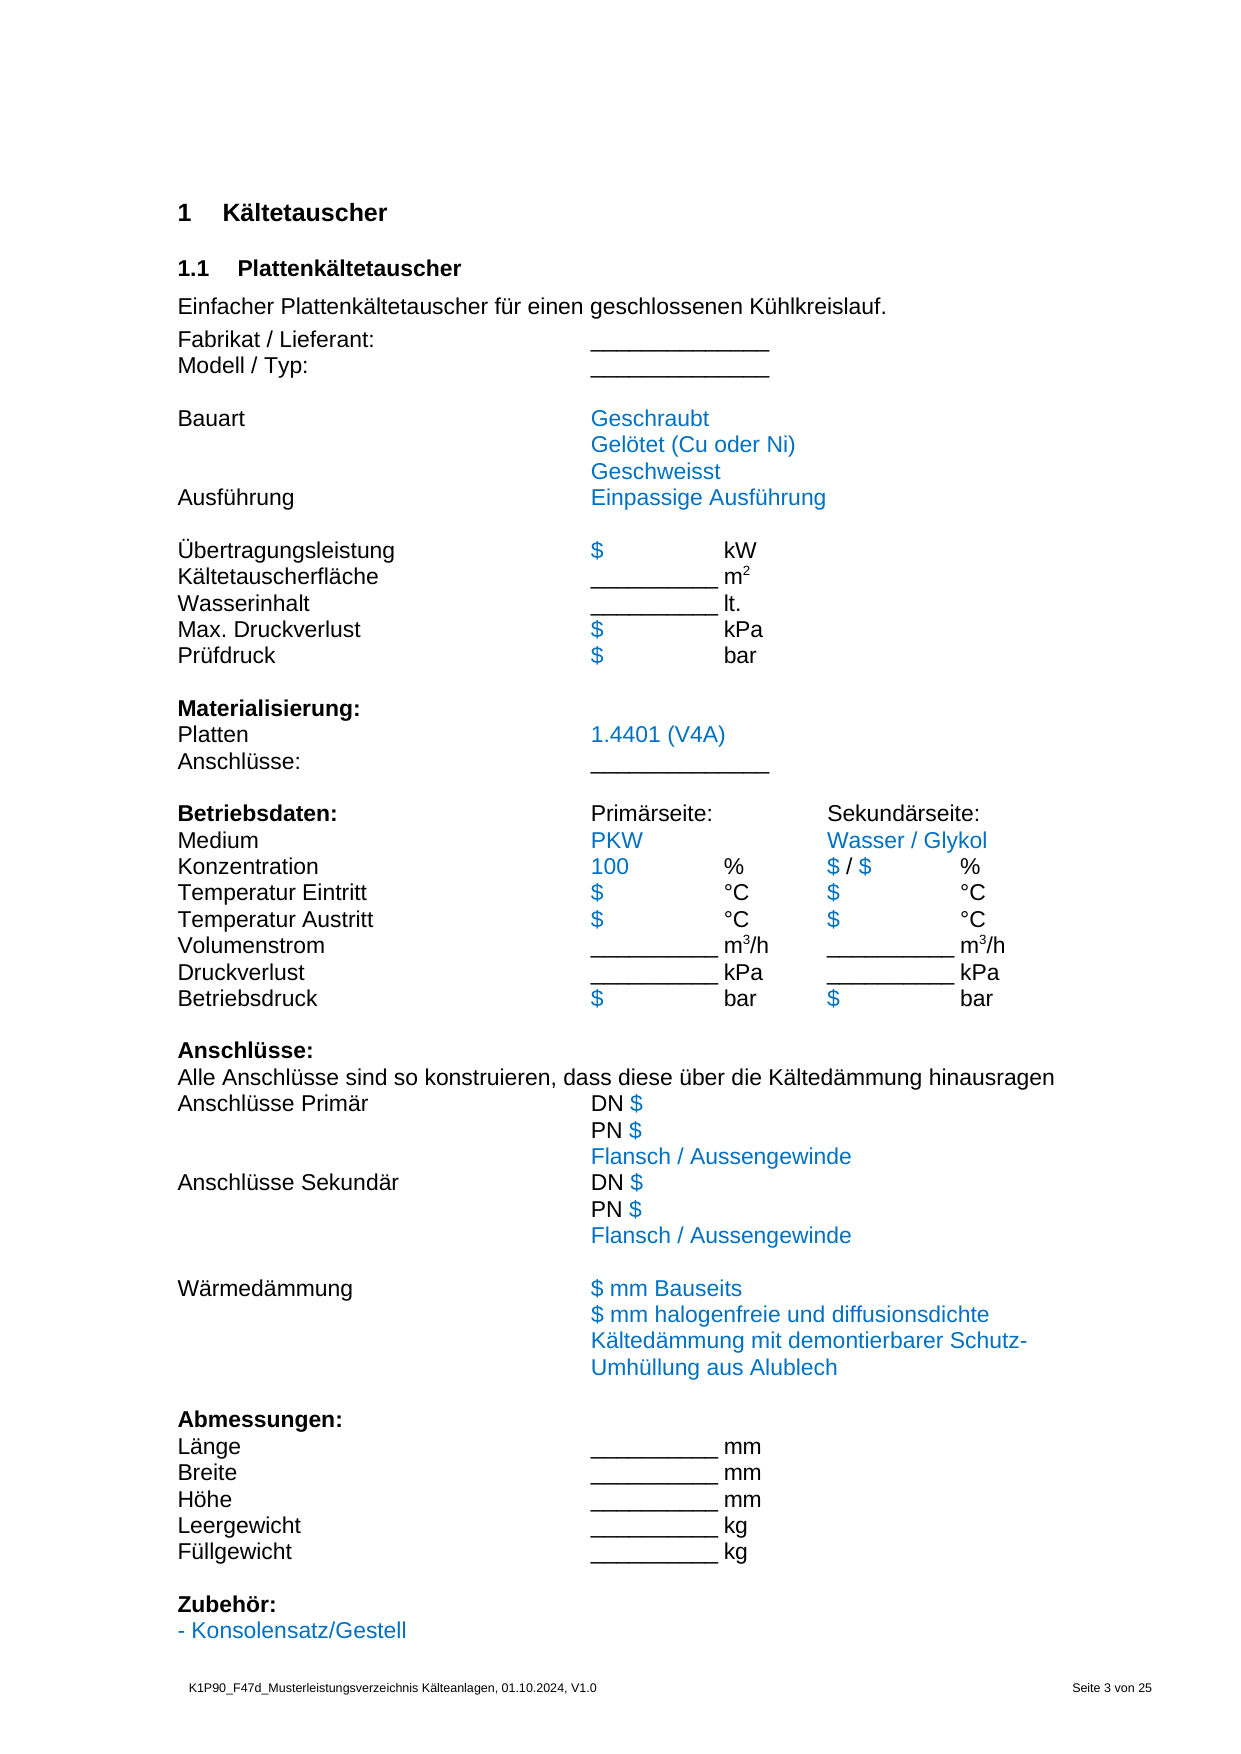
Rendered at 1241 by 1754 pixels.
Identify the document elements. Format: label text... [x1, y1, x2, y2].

subtitle Kältetauscher [177, 198, 1122, 227]
text Kältetauscherfläche __________ m2 [177, 563, 1122, 589]
text Anschlüsse: [177, 1037, 1122, 1064]
text Übertragungsleistung $ kW [177, 537, 1122, 563]
text Max. Druckverlust $ kPa [177, 616, 1122, 642]
text Anschlüsse Primär DN $ [177, 1090, 1122, 1117]
text Anschlüsse Sekundär DN $ [177, 1169, 1122, 1196]
text Länge __________ mm [177, 1433, 874, 1459]
text Flansch / Aussengewinde [177, 1143, 1122, 1169]
text Einfacher Plattenkältetauscher für einen geschlossenen Kühlkreislauf. [177, 293, 1122, 320]
text Höhe __________ mm [177, 1486, 874, 1512]
text Füllgewicht __________ kg [177, 1538, 874, 1564]
text Wärmedämmung $ mm Bauseits [177, 1275, 1122, 1301]
text Wasserinhalt __________ lt. [177, 589, 1122, 616]
text Gelötet (Cu oder Ni) [177, 431, 1122, 458]
text Leergewicht __________ kg [177, 1512, 874, 1538]
text Volumenstrom __________ m3/h __________ m3/h [177, 932, 1122, 958]
text Prüfdruck $ bar [177, 642, 1122, 668]
text Abmessungen: [177, 1406, 874, 1433]
text PN $ [177, 1196, 1122, 1222]
text $ mm halogenfreie und diffusionsdichte Kältedämmung mit demontierbarer Schutz-Umhüllung aus Alublech [591, 1301, 1122, 1380]
text Ausführung Einpassige Ausführung [177, 484, 1122, 510]
text PN $ [177, 1117, 1122, 1143]
text Betriebsdruck $ bar $ bar [177, 985, 1122, 1011]
text Bauart Geschraubt [177, 405, 1122, 431]
text Medium PKW Wasser / Glykol [177, 827, 1122, 853]
text Anschlüsse: ______________ [177, 748, 1122, 774]
text Betriebsdaten: Primärseite: Sekundärseite: [177, 800, 1122, 827]
text Modell / Typ: ______________ [177, 352, 1122, 379]
text Temperatur Eintritt $ °C $ °C [177, 879, 1122, 906]
text Geschweisst [177, 458, 1122, 484]
text Materialisierung: [177, 695, 1122, 721]
text Fabrikat / Lieferant: ______________ [177, 326, 1122, 352]
text Platten 1.4401 (V4A) [177, 721, 1122, 748]
text Flansch / Aussengewinde [177, 1222, 1122, 1248]
text Alle Anschlüsse sind so konstruieren, dass diese über die Kältedämmung hinausragen [177, 1064, 1122, 1090]
text Breite __________ mm [177, 1459, 874, 1486]
text Zubehör: [177, 1591, 874, 1617]
text Konzentration 100 % $ / $ % [177, 853, 1122, 879]
text Druckverlust __________ kPa __________ kPa [177, 958, 1122, 985]
subtitle Plattenkältetauscher [177, 254, 1122, 281]
text Temperatur Austritt $ °C $ °C [177, 906, 1122, 932]
text - Konsolensatz/Gestell [177, 1617, 874, 1644]
